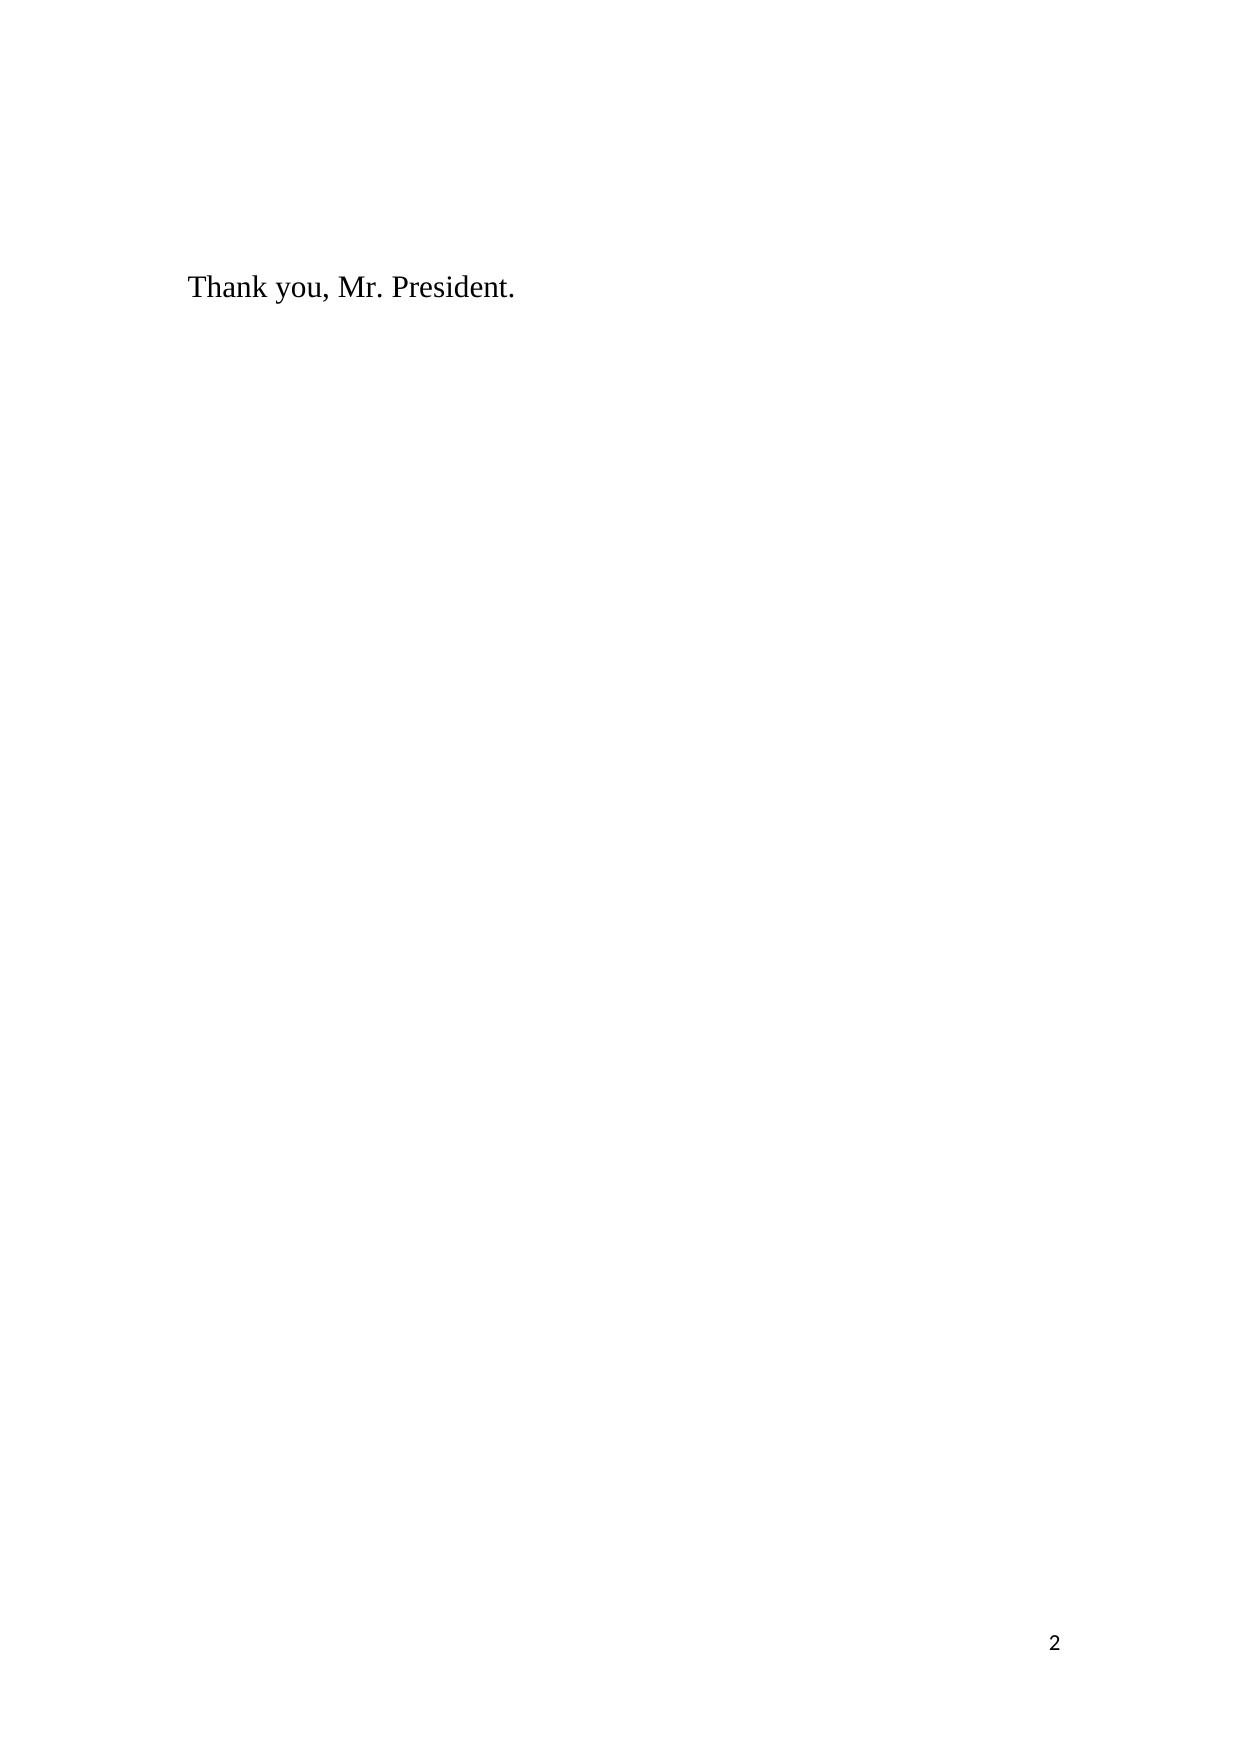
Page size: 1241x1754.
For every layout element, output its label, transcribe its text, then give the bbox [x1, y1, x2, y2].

text Thank you, Mr. President. [187, 268, 1060, 304]
